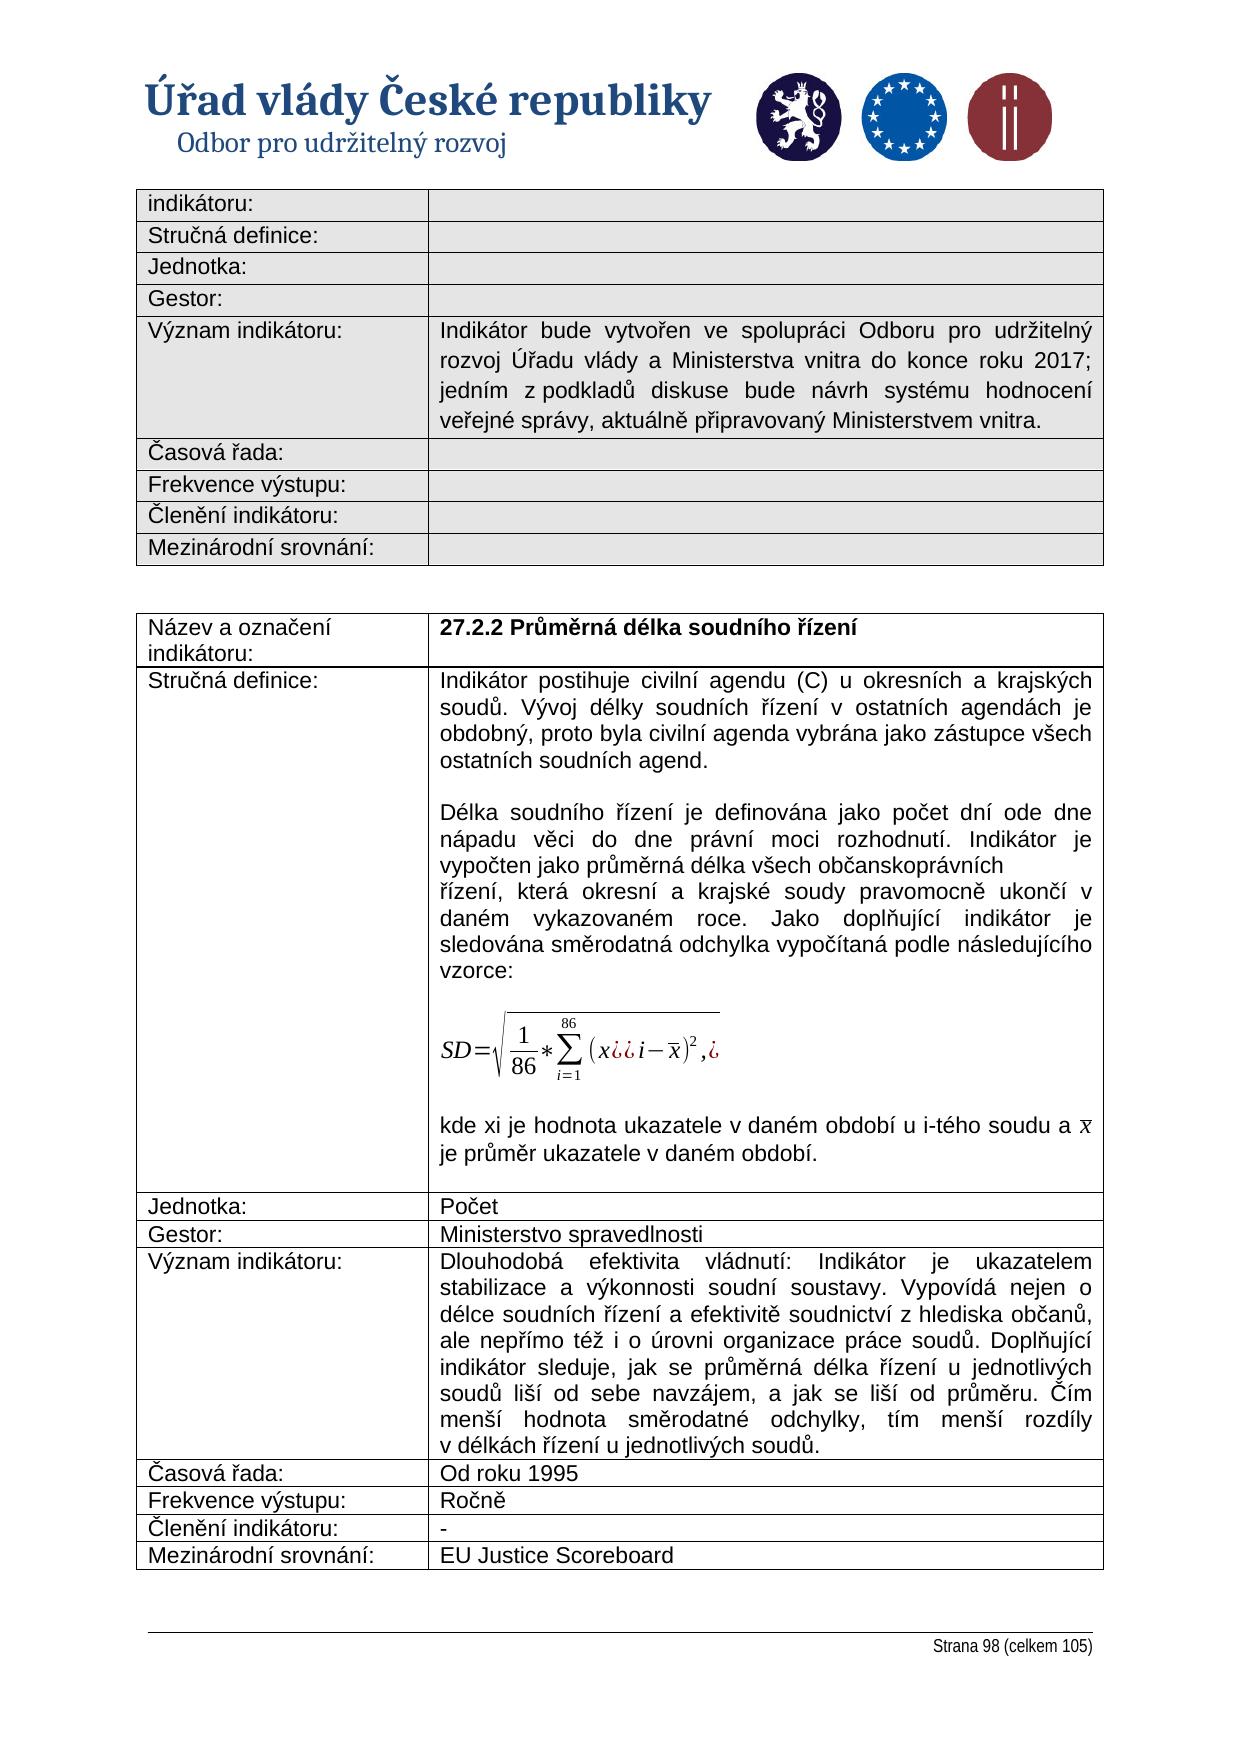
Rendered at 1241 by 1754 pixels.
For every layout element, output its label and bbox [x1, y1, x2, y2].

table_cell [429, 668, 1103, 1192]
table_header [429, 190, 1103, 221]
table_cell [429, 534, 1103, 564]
picture [756, 73, 1052, 161]
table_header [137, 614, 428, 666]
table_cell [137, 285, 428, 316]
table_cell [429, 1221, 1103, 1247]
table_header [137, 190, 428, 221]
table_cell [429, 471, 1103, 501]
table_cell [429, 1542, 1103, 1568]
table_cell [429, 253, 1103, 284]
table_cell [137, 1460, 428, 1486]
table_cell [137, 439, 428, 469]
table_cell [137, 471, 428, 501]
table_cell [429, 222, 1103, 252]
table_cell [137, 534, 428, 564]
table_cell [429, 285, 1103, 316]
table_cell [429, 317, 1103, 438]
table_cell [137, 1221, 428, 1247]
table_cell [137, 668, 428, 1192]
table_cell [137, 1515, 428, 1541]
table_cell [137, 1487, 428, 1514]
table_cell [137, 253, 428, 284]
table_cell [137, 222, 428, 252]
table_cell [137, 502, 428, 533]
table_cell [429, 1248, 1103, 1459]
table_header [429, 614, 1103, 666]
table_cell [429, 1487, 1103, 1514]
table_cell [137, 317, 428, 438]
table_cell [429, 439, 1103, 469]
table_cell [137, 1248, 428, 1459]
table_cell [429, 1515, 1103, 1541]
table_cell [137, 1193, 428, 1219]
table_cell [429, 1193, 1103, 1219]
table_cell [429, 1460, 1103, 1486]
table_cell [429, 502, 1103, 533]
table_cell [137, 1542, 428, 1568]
